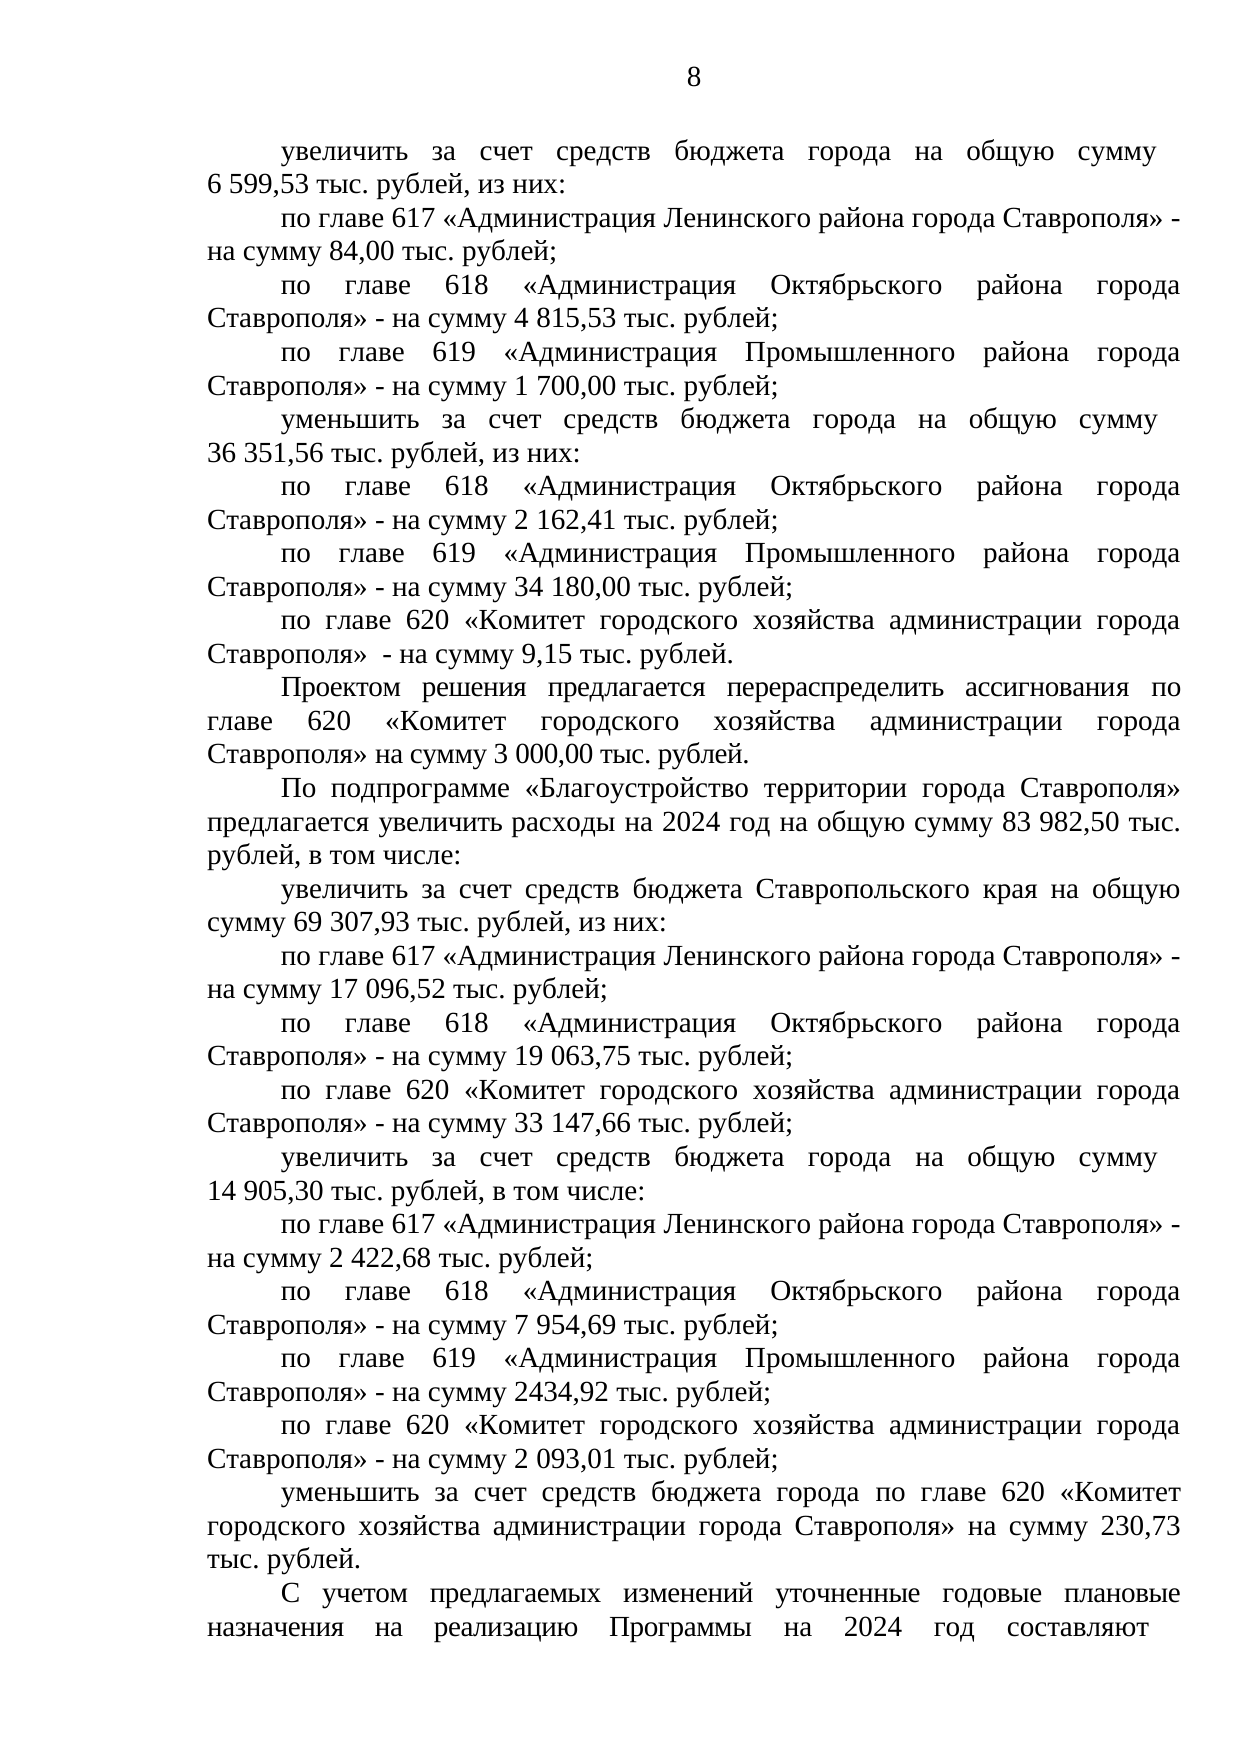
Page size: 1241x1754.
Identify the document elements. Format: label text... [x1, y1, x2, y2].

text уменьшить за счет средств бюджета города по главе 620 «Комитет городского хозяйства администрации города Ставрополя» на сумму 230,73 тыс. рублей. [207, 1474, 1181, 1575]
text по главе 619 «Администрация Промышленного района города Ставрополя» - на сумму 2434,92 тыс. рублей; [207, 1340, 1181, 1407]
text по главе 618 «Администрация Октябрьского района города Ставрополя» - на сумму 4 815,53 тыс. рублей; [207, 267, 1181, 334]
text увеличить за счет средств бюджета города на общую сумму 14 905,30 тыс. рублей, в том числе: [207, 1139, 1181, 1206]
text увеличить за счет средств бюджета Ставропольского края на общую сумму 69 307,93 тыс. рублей, из них: [207, 871, 1181, 938]
text по главе 618 «Администрация Октябрьского района города Ставрополя» - на сумму 7 954,69 тыс. рублей; [207, 1273, 1181, 1340]
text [207, 1575, 1181, 1642]
text уменьшить за счет средств бюджета города на общую сумму 36 351,56 тыс. рублей, из них: [207, 401, 1181, 468]
text по главе 617 «Администрация Ленинского района города Ставрополя» - на сумму 2 422,68 тыс. рублей; [207, 1206, 1181, 1273]
text по главе 620 «Комитет городского хозяйства администрации города Ставрополя» - на сумму 2 093,01 тыс. рублей; [207, 1407, 1181, 1474]
text по главе 618 «Администрация Октябрьского района города Ставрополя» - на сумму 19 063,75 тыс. рублей; [207, 1005, 1181, 1072]
text по главе 620 «Комитет городского хозяйства администрации города Ставрополя» - на сумму 33 147,66 тыс. рублей; [207, 1072, 1181, 1139]
text увеличить за счет средств бюджета города на общую сумму 6 599,53 тыс. рублей, из них: [207, 133, 1181, 200]
text по главе 620 «Комитет городского хозяйства администрации города Ставрополя» - на сумму 9,15 тыс. рублей. [207, 602, 1181, 669]
text По подпрограмме «Благоустройство территории города Ставрополя» предлагается увеличить расходы на 2024 год на общую сумму 83 982,50 тыс. рублей, в том числе: [207, 770, 1181, 871]
text Проектом решения предлагается перераспределить ассигнования по главе 620 «Комитет городского хозяйства администрации города Ставрополя» на сумму 3 000,00 тыс. рублей. [207, 669, 1181, 770]
text по главе 617 «Администрация Ленинского района города Ставрополя» - на сумму 17 096,52 тыс. рублей; [207, 938, 1181, 1005]
text по главе 619 «Администрация Промышленного района города Ставрополя» - на сумму 1 700,00 тыс. рублей; [207, 334, 1181, 401]
text по главе 618 «Администрация Октябрьского района города Ставрополя» - на сумму 2 162,41 тыс. рублей; [207, 468, 1181, 535]
text по главе 619 «Администрация Промышленного района города Ставрополя» - на сумму 34 180,00 тыс. рублей; [207, 535, 1181, 602]
text по главе 617 «Администрация Ленинского района города Ставрополя» - на сумму 84,00 тыс. рублей; [207, 200, 1181, 267]
